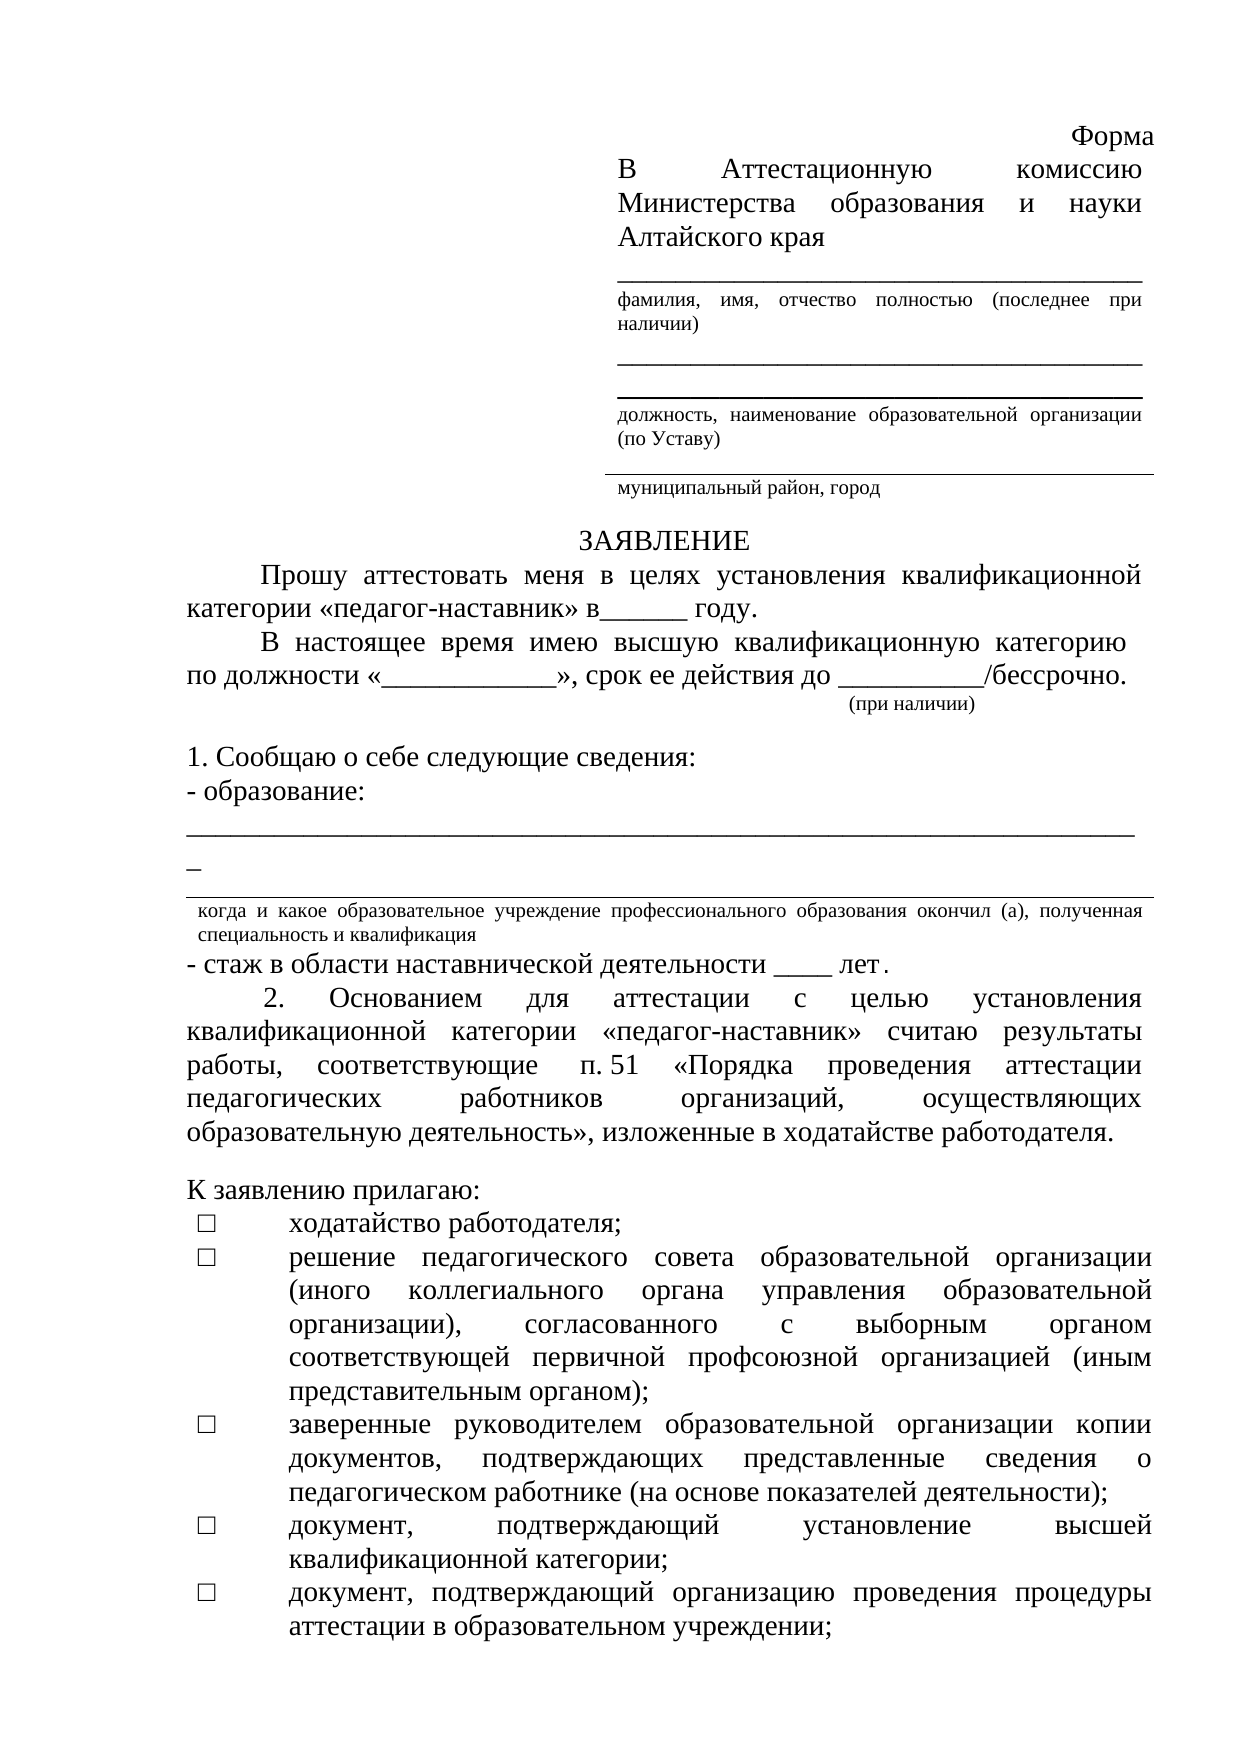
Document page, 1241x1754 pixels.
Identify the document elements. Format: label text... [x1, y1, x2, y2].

table_header Форма ЗАЯВЛЕНИЕ [163, 118, 1166, 1641]
